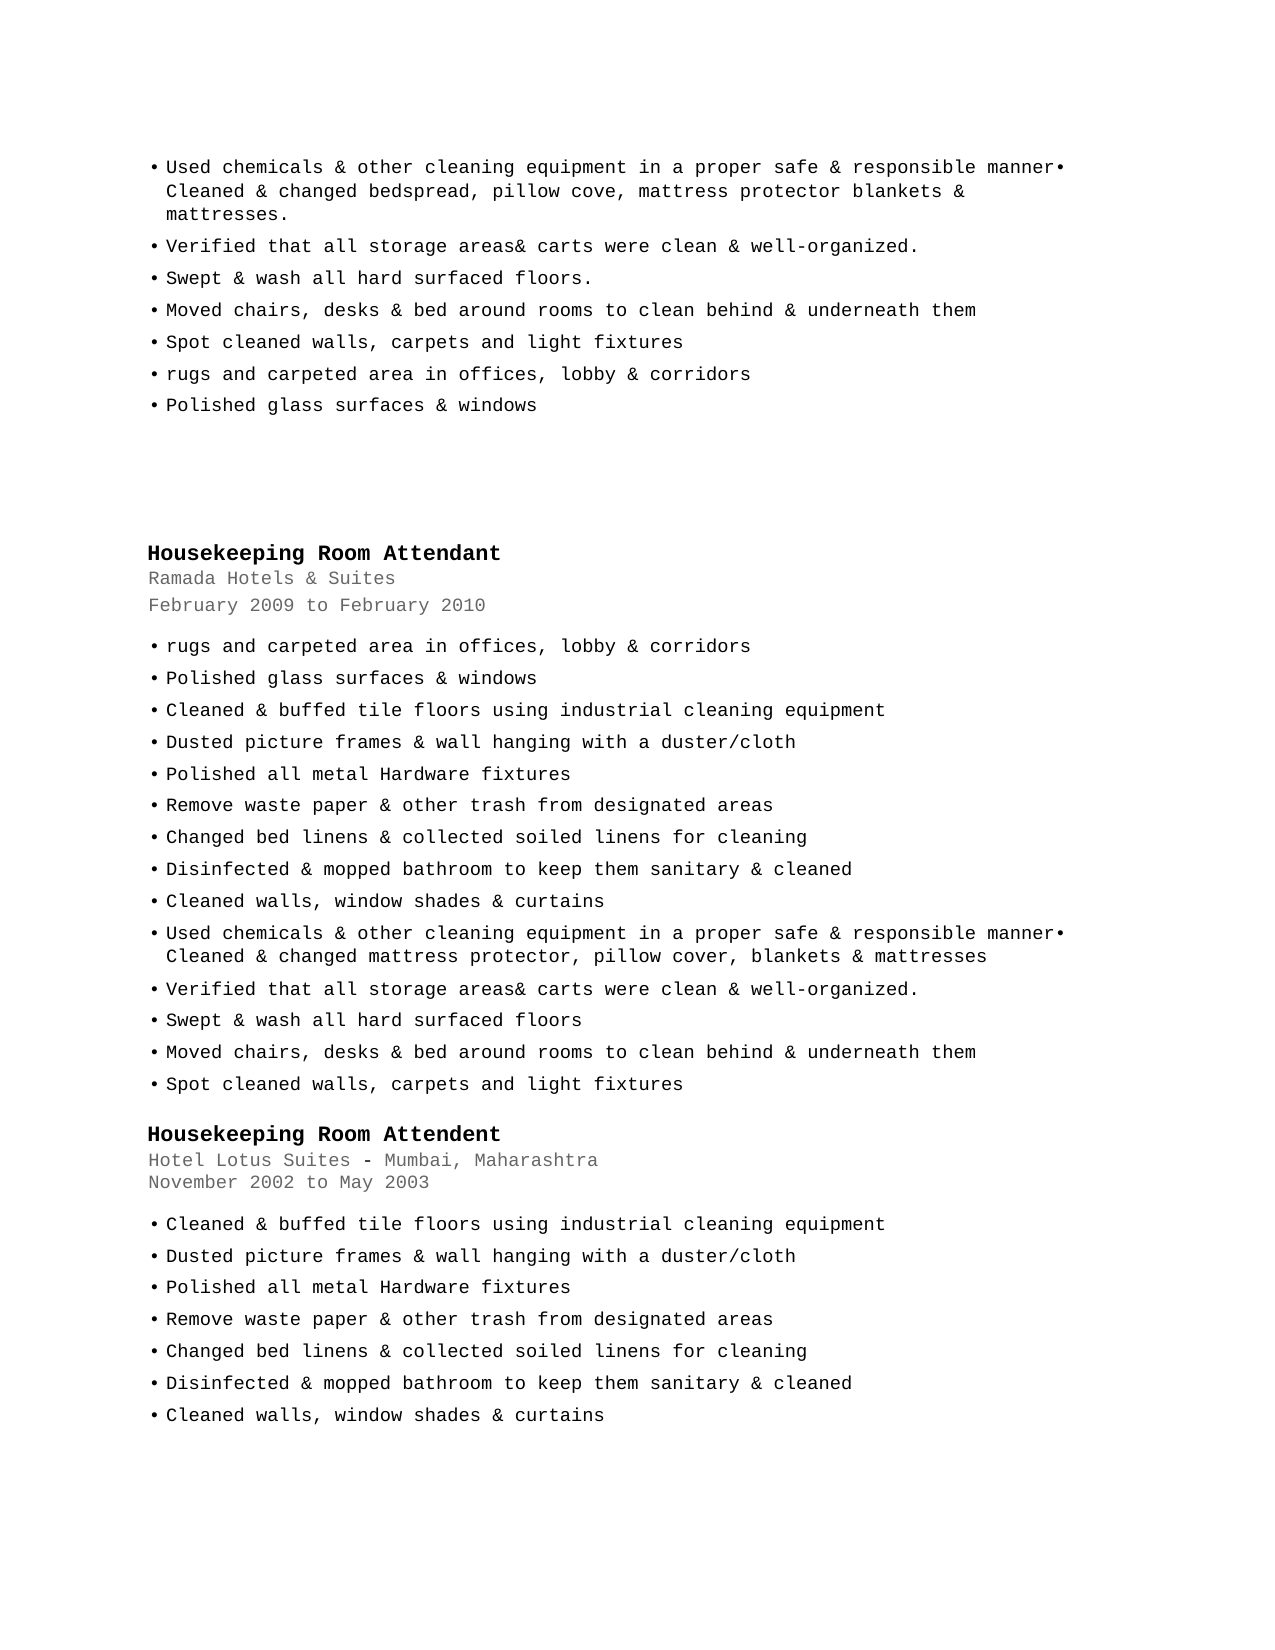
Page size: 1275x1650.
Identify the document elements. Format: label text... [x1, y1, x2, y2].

text November 2002 to May 2003 [148, 1173, 1099, 1194]
subtitle Housekeeping Room Attendant [147, 542, 1099, 567]
list Polished all metal Hardware fixtures [148, 1278, 1099, 1299]
list rugs and carpeted area in offices, lobby & corridors [148, 364, 1099, 386]
list Cleaned walls, window shades & curtains [148, 892, 1099, 913]
list Verified that all storage areas& carts were clean & well-organized. [148, 237, 1099, 258]
list Remove waste paper & other trash from designated areas [148, 796, 1099, 817]
text Ramada Hotels & Suites [148, 569, 1099, 590]
list Disinfected & mopped bathroom to keep them sanitary & cleaned [148, 860, 1099, 881]
list Moved chairs, desks & bed around rooms to clean behind & underneath them [148, 301, 1099, 322]
list rugs and carpeted area in offices, lobby & corridors [148, 637, 1099, 658]
text Hotel Lotus Suites - Mumbai, Maharashtra [148, 1150, 1099, 1172]
list Used chemicals & other cleaning equipment in a proper safe & responsible manner• Cleaned & changed mattress protector, pillow cover, blankets & mattresses [148, 924, 1099, 968]
list Disinfected & mopped bathroom to keep them sanitary & cleaned [148, 1374, 1099, 1395]
text February 2009 to February 2010 [148, 595, 1099, 617]
list Polished glass surfaces & windows [148, 396, 1099, 417]
list Moved chairs, desks & bed around rooms to clean behind & underneath them [148, 1043, 1099, 1064]
list Changed bed linens & collected soiled linens for cleaning [148, 1342, 1099, 1363]
list Cleaned & buffed tile floors using industrial cleaning equipment [148, 1214, 1099, 1236]
list Spot cleaned walls, carpets and light fixtures [148, 1075, 1099, 1096]
list Polished glass surfaces & windows [148, 669, 1099, 690]
list Changed bed linens & collected soiled linens for cleaning [148, 828, 1099, 849]
list Dusted picture frames & wall hanging with a duster/cloth [148, 732, 1099, 754]
list Dusted picture frames & wall hanging with a duster/cloth [148, 1246, 1099, 1268]
list Swept & wash all hard surfaced floors [148, 1011, 1099, 1032]
list Used chemicals & other cleaning equipment in a proper safe & responsible manner• Cleaned & changed bedspread, pillow cove, mattress protector blankets & mattresses. [148, 158, 1099, 226]
subtitle Housekeeping Room Attendent [147, 1123, 1099, 1148]
list Polished all metal Hardware fixtures [148, 764, 1099, 786]
list Cleaned & buffed tile floors using industrial cleaning equipment [148, 701, 1099, 722]
list Verified that all storage areas& carts were clean & well-organized. [148, 979, 1099, 1001]
list Spot cleaned walls, carpets and light fixtures [148, 332, 1099, 354]
list Swept & wash all hard surfaced floors. [148, 269, 1099, 290]
list Remove waste paper & other trash from designated areas [148, 1310, 1099, 1331]
list Cleaned walls, window shades & curtains [148, 1406, 1099, 1427]
